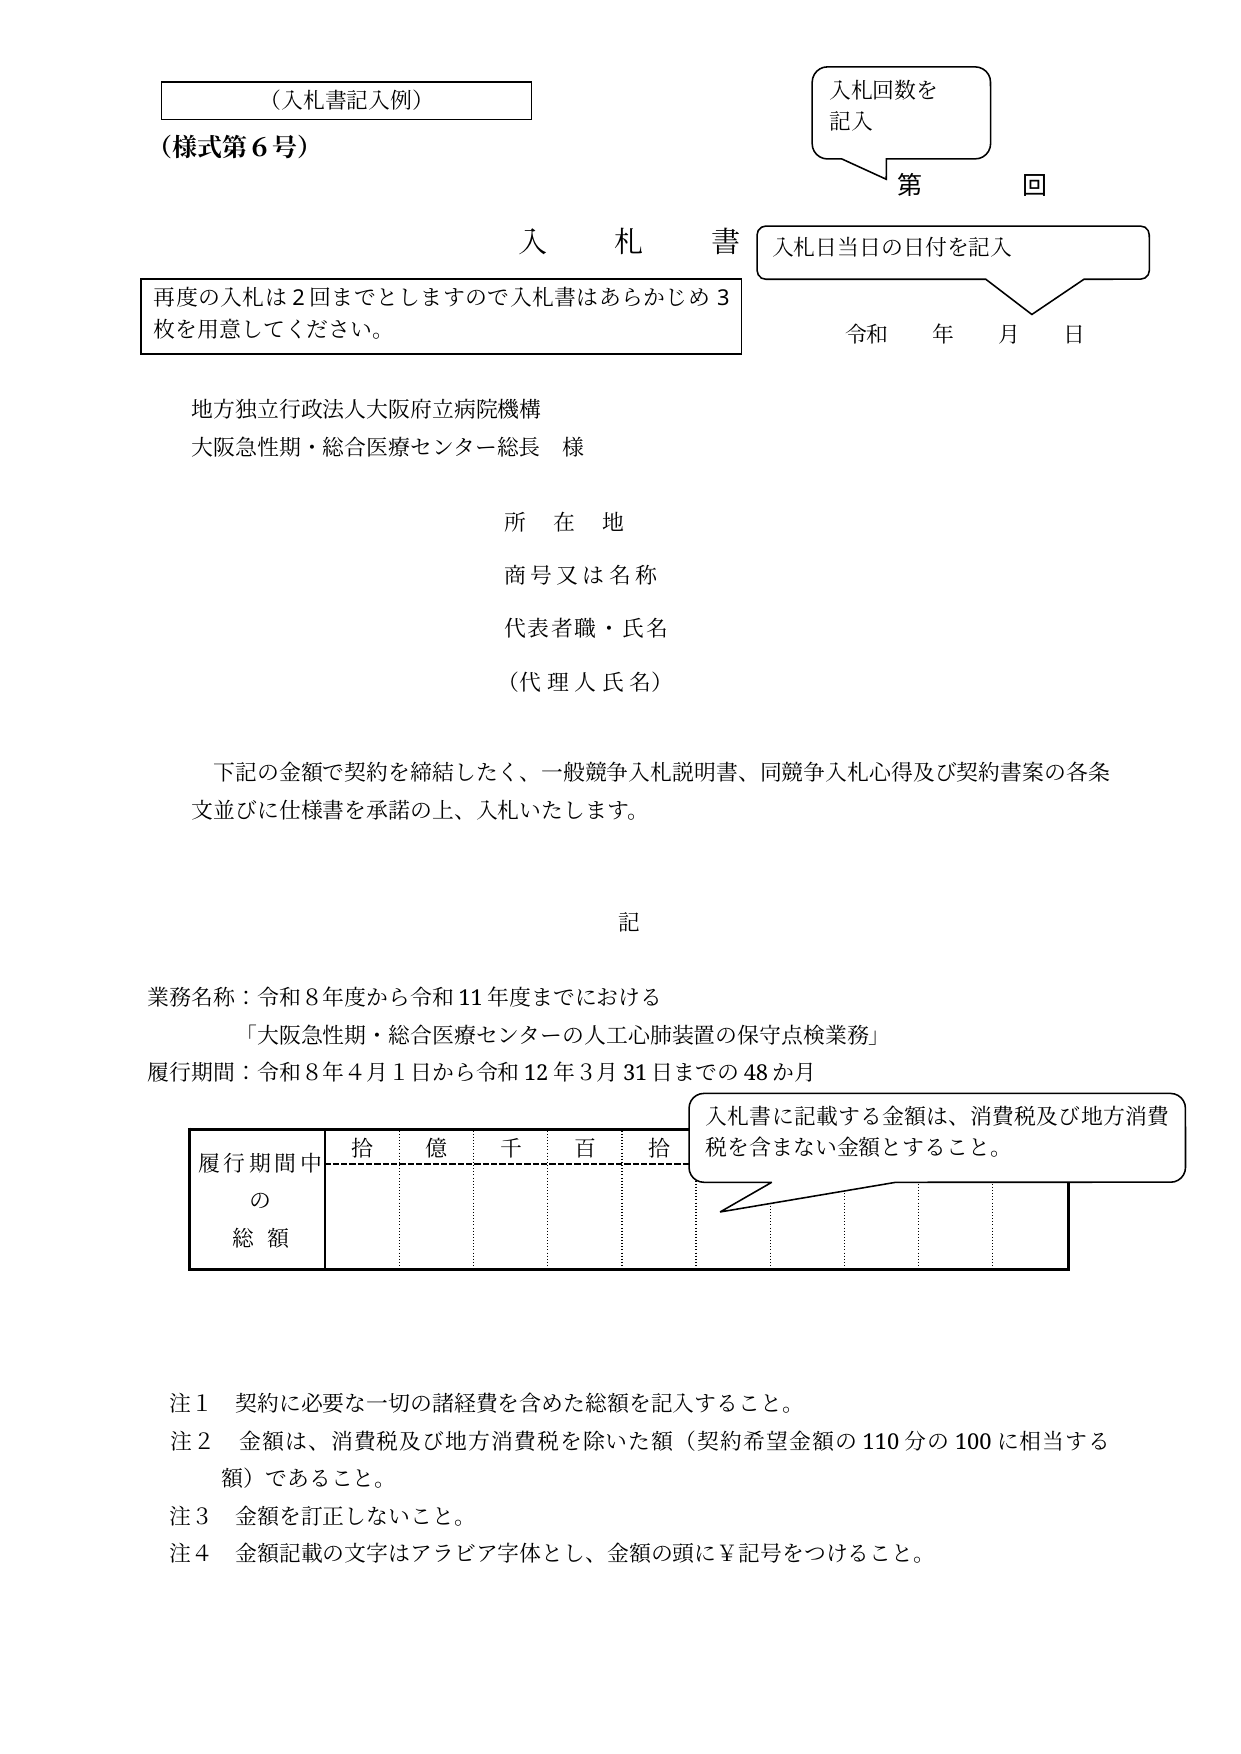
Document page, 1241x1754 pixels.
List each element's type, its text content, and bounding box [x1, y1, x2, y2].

text （様式第６号） [148, 127, 848, 164]
table_cell [400, 1163, 473, 1268]
text 入 札 書 [148, 202, 1110, 277]
text 第 回 [148, 164, 1110, 202]
table_cell [474, 1163, 548, 1268]
table_cell [993, 1184, 1067, 1268]
text 注１ 契約に必要な一切の諸経費を含めた総額を記入すること。 [148, 1384, 1110, 1421]
text 地方独立行政法人大阪府立病院機構 [148, 389, 1110, 427]
text 代表者職・氏名 [148, 608, 1110, 646]
text 大阪急性期・総合医療センター総長 様 [148, 427, 1110, 464]
text 注３ 金額を訂正しないこと。 [148, 1496, 1110, 1534]
subtitle 記 [148, 902, 1110, 940]
text 下記の金額で契約を締結したく、一般競争入札説明書、同競争入札心得及び契約書案の各条文並びに仕様書を承諾の上、入札いたします。 [148, 752, 1110, 827]
table_cell [770, 1193, 844, 1268]
table_header 千 [474, 1131, 548, 1163]
text 注４ 金額記載の文字はアラビア字体とし、金額の頭に￥記号をつけること。 [148, 1534, 1110, 1571]
text 商号又は名称 [148, 555, 1110, 593]
table_cell [326, 1163, 399, 1268]
text 令和 年 月 日 [742, 314, 1085, 352]
table_cell [696, 1182, 770, 1268]
text 所在地 [148, 502, 1110, 539]
text 業務名称：令和８年度から令和11年度までにおける [148, 977, 1110, 1015]
text （様式第６号） [888, 127, 1110, 164]
table_header 億 [400, 1131, 473, 1163]
table_header 拾 [622, 1131, 688, 1163]
table_header 百 [548, 1131, 622, 1163]
table_header 拾 [326, 1131, 399, 1163]
text （代 理 人 氏 名） [148, 662, 1110, 699]
table_header 履行期間中の 総 額 [191, 1131, 324, 1268]
text 履行期間：令和８年４月１日から令和12年３月31日までの48か月 [148, 1052, 1110, 1090]
text 「大阪急性期・総合医療センターの人工心肺装置の保守点検業務」 [235, 1015, 1110, 1052]
text 注２ 金額は、消費税及び地方消費税を除いた額（契約希望金額の110分の100に相当する額）であること。 [148, 1421, 1110, 1496]
table_cell [622, 1163, 696, 1268]
table_cell [548, 1163, 622, 1268]
table_cell [919, 1184, 993, 1268]
table_cell [844, 1184, 918, 1268]
